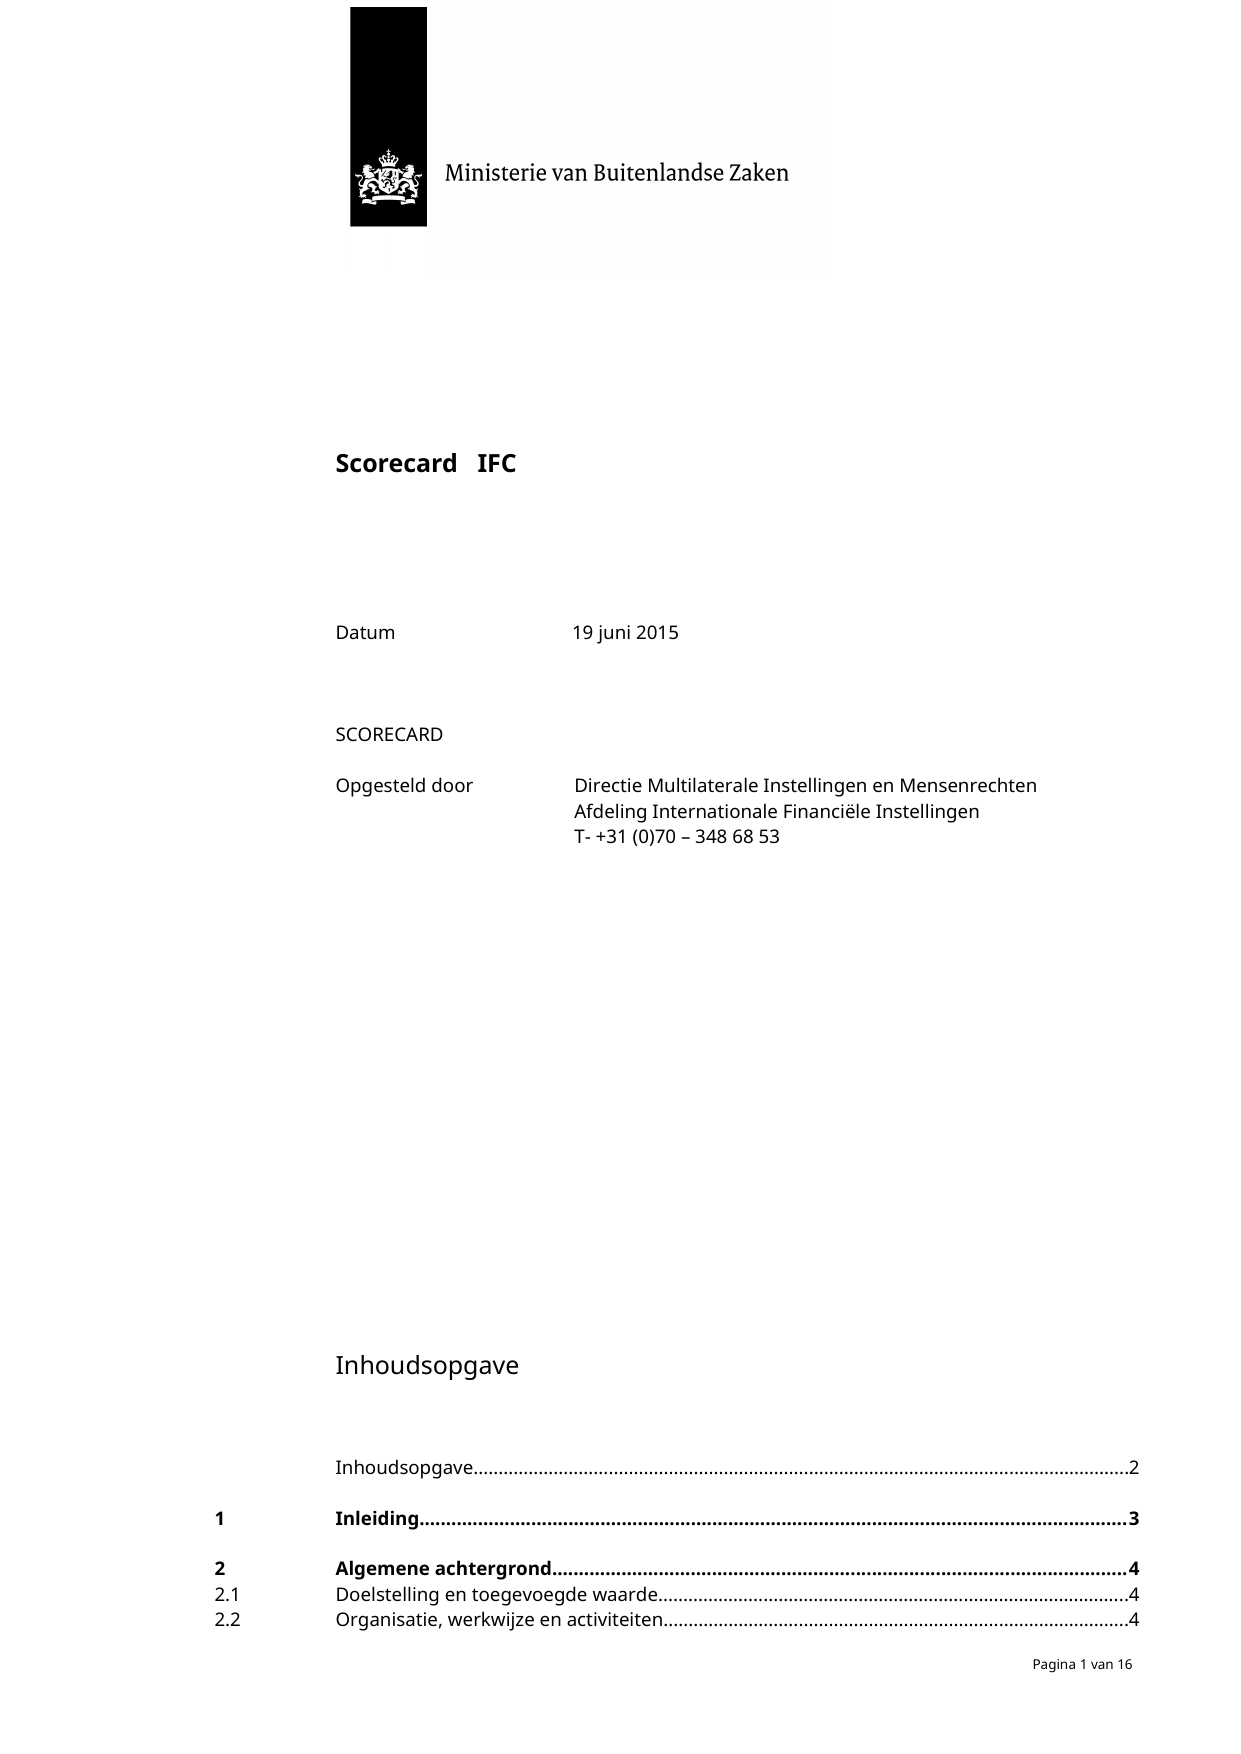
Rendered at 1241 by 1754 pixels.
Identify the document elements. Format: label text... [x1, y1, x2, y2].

text SCORECARD [335, 721, 1140, 747]
text Afdeling Internationale Financiële Instellingen T- +31 (0)70 – 348 68 53 [335, 798, 1140, 874]
text 2.1 Doelstelling en toegevoegde waarde 4 [214, 1581, 1140, 1606]
text Directie Multilaterale Instellingen en Mensenrechten [335, 772, 1140, 798]
text Inhoudsopgave 2 [335, 1454, 1140, 1480]
text 1 Inleiding 3 [214, 1505, 1140, 1530]
text 2.2 Organisatie, werkwijze en activiteiten 4 [214, 1606, 1140, 1632]
text 2 Algemene achtergrond 4 [214, 1555, 1140, 1581]
picture [350, 7, 829, 280]
